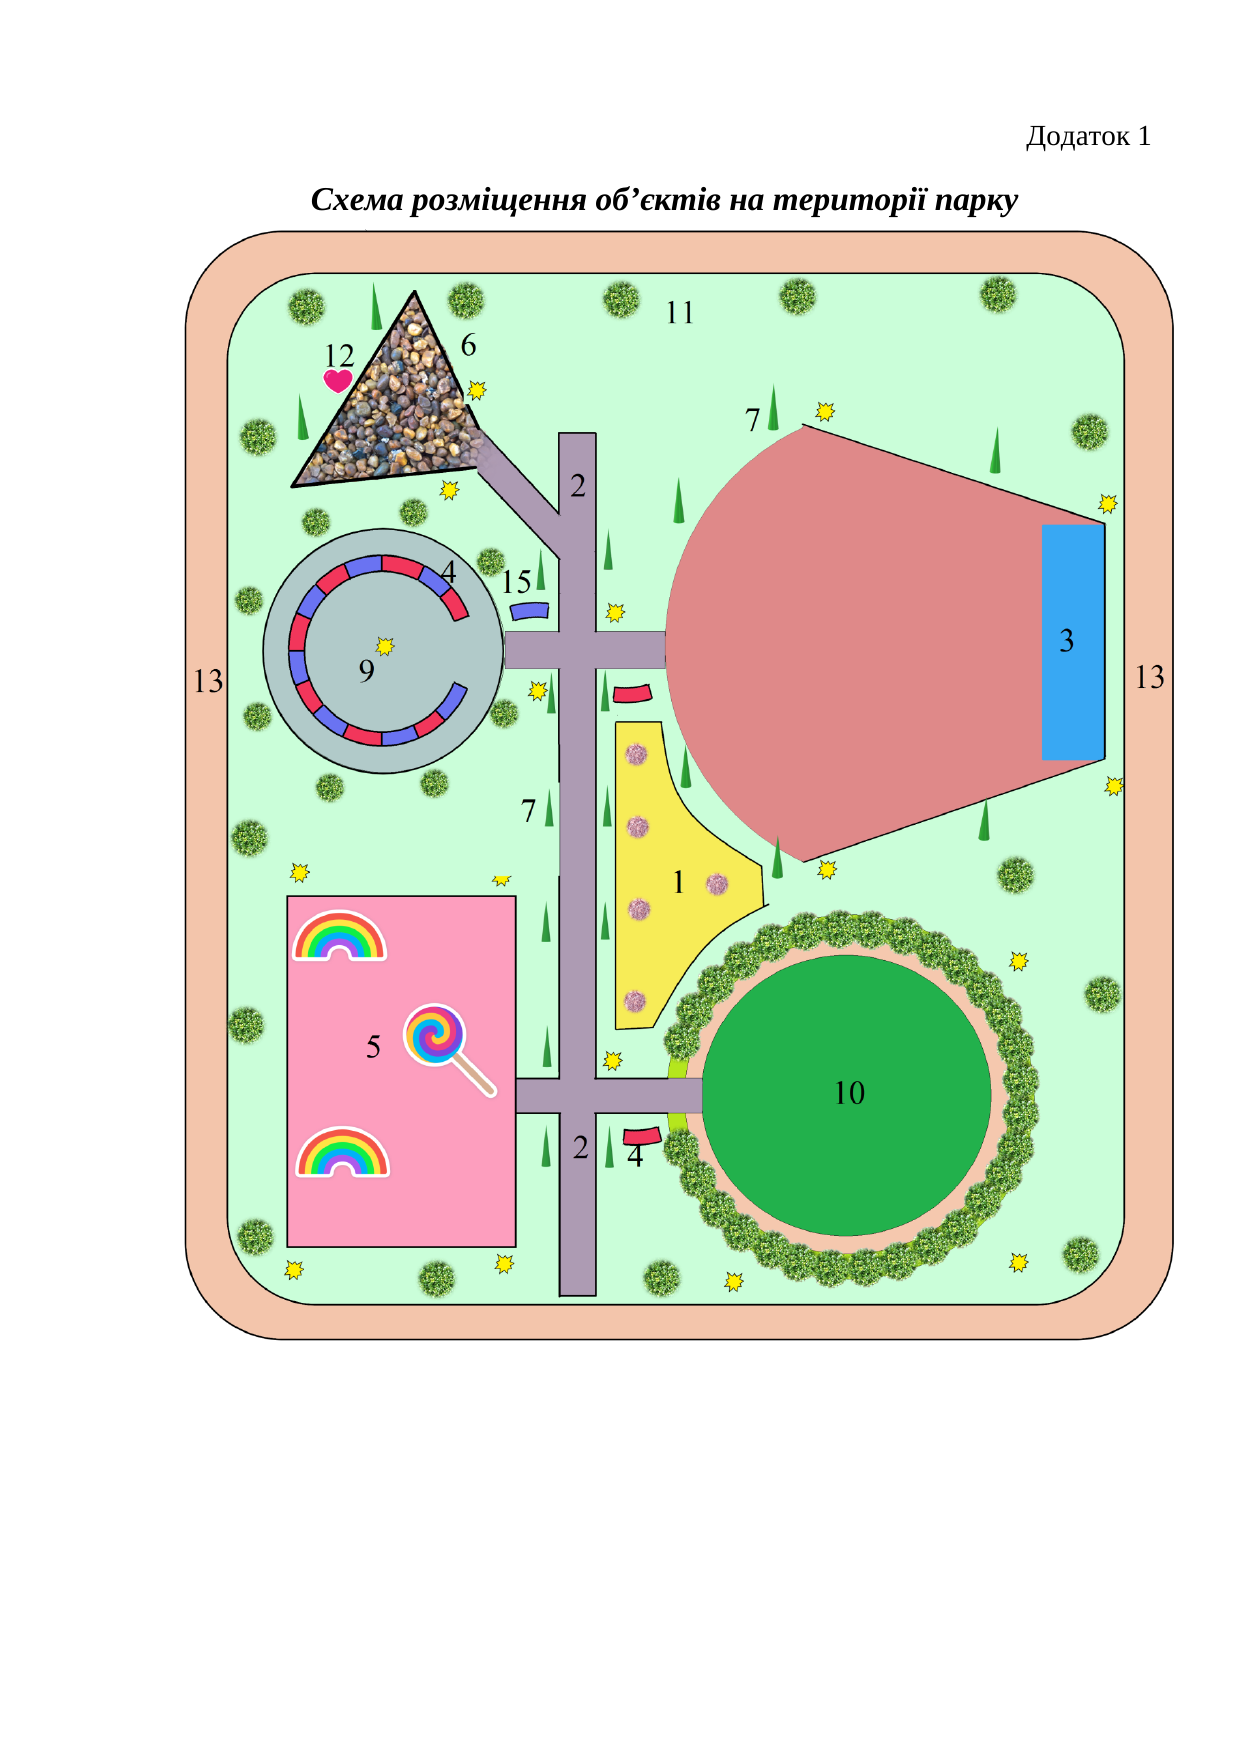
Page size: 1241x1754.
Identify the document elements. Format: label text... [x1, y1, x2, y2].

subtitle Схема розміщення об’єктів на території парку [177, 179, 1152, 218]
picture [177, 226, 1179, 1346]
subtitle Додаток 1 [177, 118, 1152, 152]
